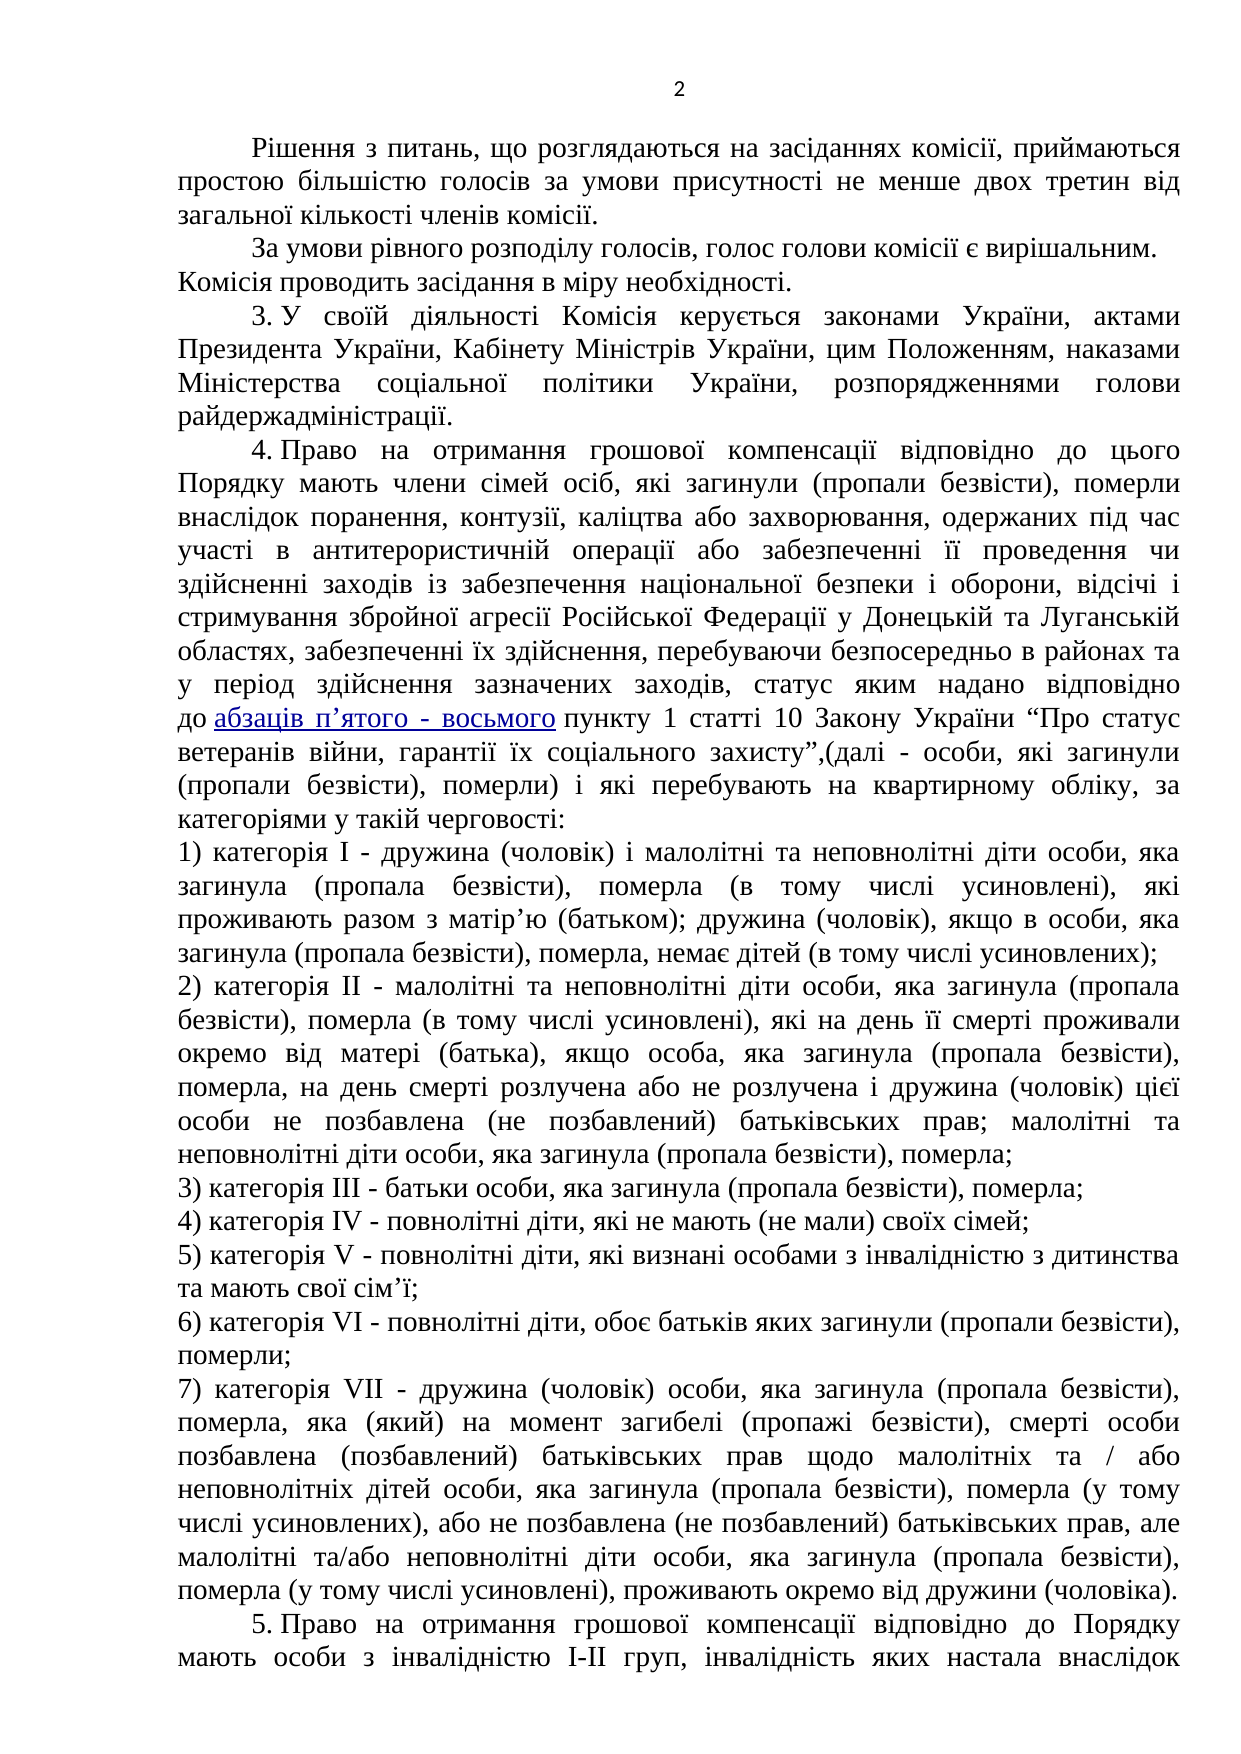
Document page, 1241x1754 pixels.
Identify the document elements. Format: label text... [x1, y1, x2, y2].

text 2) категорія II - малолітні та неповнолітні діти особи, яка загинула (пропала безвісти), померла (в тому числі усиновлені), які на день її смерті проживали окремо від матері (батька), якщо особа, яка загинула (пропала безвісти), померла, на день смерті розлучена або не розлучена і дружина (чоловік) цієї особи не позбавлена (не позбавлений) батьківських прав; малолітні та неповнолітні діти особи, яка загинула (пропала безвісти), померла; [177, 968, 1181, 1170]
text 7) категорія VII - дружина (чоловік) особи, яка загинула (пропала безвісти), померла, яка (який) на момент загибелі (пропажі безвісти), смерті особи позбавлена (позбавлений) батьківських прав щодо малолітніх та / або неповнолітніх дітей особи, яка загинула (пропала безвісти), померла (у тому числі усиновлених), або не позбавлена (не позбавлений) батьківських прав, але малолітні та/або неповнолітні діти особи, яка загинула (пропала безвісти), померла (у тому числі усиновлені), проживають окремо від дружини (чоловіка). [177, 1371, 1181, 1606]
text Комісія проводить засідання в міру необхідності. [177, 264, 1181, 298]
text 4. Право на отримання грошової компенсації відповідно до цього Порядку мають члени сімей осіб, які загинули (пропали безвісти), померли внаслідок поранення, контузії, каліцтва або захворювання, одержаних під час участі в антитерористичній операції або забезпеченні її проведення чи здійсненні заходів із забезпечення національної безпеки і оборони, відсічі і стримування збройної агресії Російської Федерації у Донецькій та Луганській областях, забезпеченні їх здійснення, перебуваючи безпосередньо в районах та у період здійснення зазначених заходів, статус яким надано відповідно до абзаців п’ятого - восьмого пункту 1 статті 10 Закону України “Про статус ветеранів війни, гарантії їх соціального захисту”,(далі - особи, які загинули (пропали безвісти), померли) і які перебувають на квартирному обліку, за категоріями у такій черговості: [177, 432, 1181, 834]
text 3. У своїй діяльності Комісія керується законами України, актами Президента України, Кабінету Міністрів України, цим Положенням, наказами Міністерства соціальної політики України, розпорядженнями голови райдержадміністрації. [177, 298, 1181, 432]
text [177, 1606, 1181, 1673]
text 5) категорія V - повнолітні діти, які визнані особами з інвалідністю з дитинства та мають свої сім’ї; [177, 1237, 1181, 1304]
text За умови рівного розподілу голосів, голос голови комісії є вирішальним. [177, 231, 1181, 264]
text 4) категорія IV - повнолітні діти, які не мають (не мали) своїх сімей; [177, 1203, 1181, 1237]
text 6) категорія VI - повнолітні діти, обоє батьків яких загинули (пропали безвісти), померли; [177, 1304, 1181, 1371]
text Рішення з питань, що розглядаються на засіданнях комісії, приймаються простою більшістю голосів за умови присутності не менше двох третин від загальної кількості членів комісії. [177, 130, 1181, 231]
text 3) категорія III - батьки особи, яка загинула (пропала безвісти), померла; [177, 1170, 1181, 1203]
text 1) категорія I - дружина (чоловік) і малолітні та неповнолітні діти особи, яка загинула (пропала безвісти), померла (в тому числі усиновлені), які проживають разом з матір’ю (батьком); дружина (чоловік), якщо в особи, яка загинула (пропала безвісти), померла, немає дітей (в тому числі усиновлених); [177, 834, 1181, 968]
